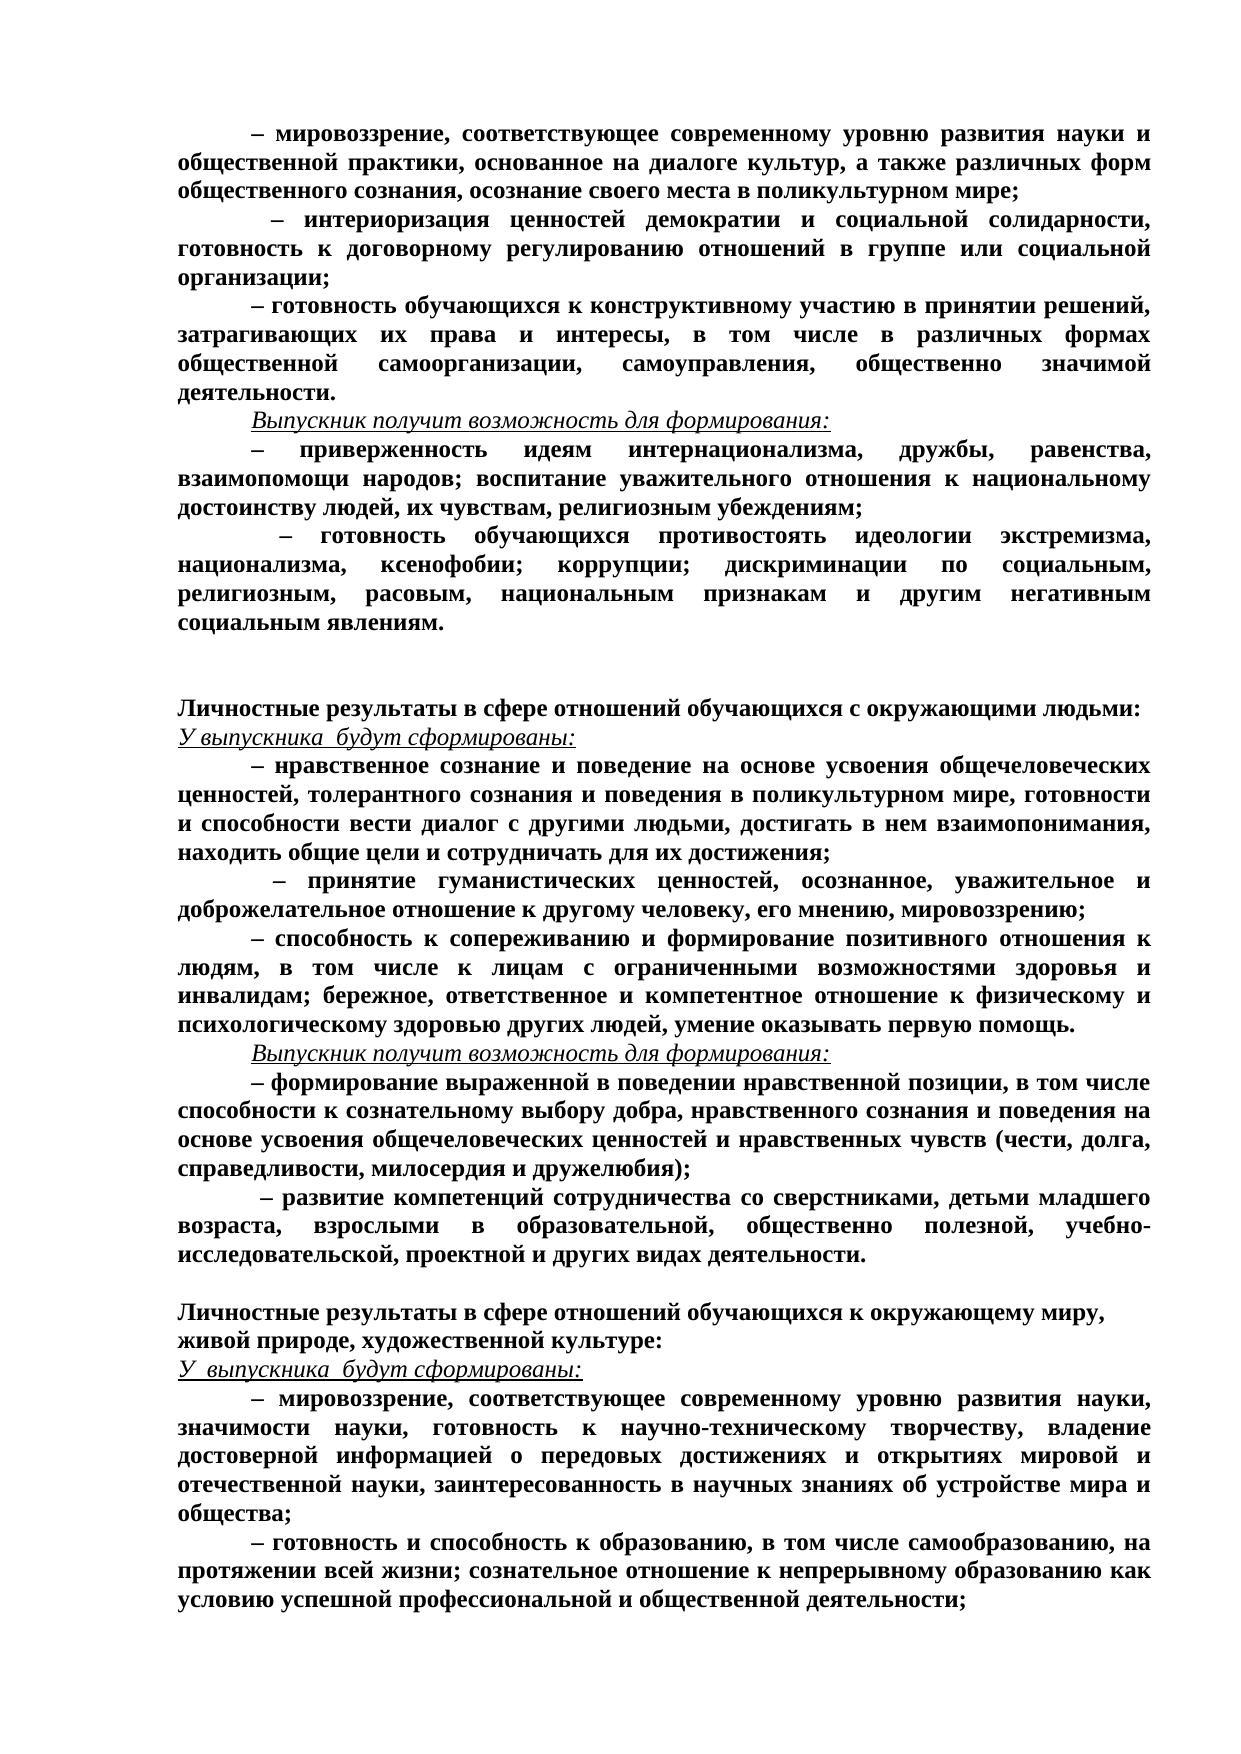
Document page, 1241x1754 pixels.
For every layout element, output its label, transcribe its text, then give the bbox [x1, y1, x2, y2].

text Личностные результаты в сфере отношений обучающихся с окружающими людьми: [177, 693, 1152, 722]
subtitle – способность к сопереживанию и формирование позитивного отношения к людям, в том числе к лицам с ограниченными возможностями здоровья и инвалидам; бережное, ответственное и компетентное отношение к физическому и психологическому здоровью других людей, умение оказывать первую помощь. [177, 923, 1152, 1038]
subtitle Выпускник получит возможность для формирования: [177, 406, 1152, 434]
subtitle – формирование выраженной в поведении нравственной позиции, в том числе способности к сознательному выбору добра, нравственного сознания и поведения на основе усвоения общечеловеческих ценностей и нравственных чувств (чести, долга, справедливости, милосердия и дружелюбия); [177, 1067, 1152, 1182]
subtitle – готовность обучающихся к конструктивному участию в принятии решений, затрагивающих их права и интересы, в том числе в различных формах общественной самоорганизации, самоуправления, общественно значимой деятельности. [177, 291, 1152, 406]
text У выпускника будут сформированы: [177, 722, 1152, 751]
subtitle Выпускник получит возможность для формирования: [177, 1038, 1152, 1067]
subtitle – готовность и способность к образованию, в том числе самообразованию, на протяжении всей жизни; сознательное отношение к непрерывному образованию как условию успешной профессиональной и общественной деятельности; [177, 1527, 1152, 1613]
subtitle – нравственное сознание и поведение на основе усвоения общечеловеческих ценностей, толерантного сознания и поведения в поликультурном мире, готовности и способности вести диалог с другими людьми, достигать в нем взаимопонимания, находить общие цели и сотрудничать для их достижения; [177, 751, 1152, 866]
subtitle – мировоззрение, соответствующее современному уровню развития науки и общественной практики, основанное на диалоге культур, а также различных форм общественного сознания, осознание своего места в поликультурном мире; [177, 118, 1152, 204]
subtitle – мировоззрение, соответствующее современному уровню развития науки, значимости науки, готовность к научно-техническому творчеству, владение достоверной информацией о передовых достижениях и открытиях мировой и отечественной науки, заинтересованность в научных знаниях об устройстве мира и общества; [177, 1383, 1152, 1527]
text У выпускника будут сформированы: [177, 1354, 1152, 1383]
subtitle – принятие гуманистических ценностей, осознанное, уважительное и доброжелательное отношение к другому человеку, его мнению, мировоззрению; [177, 866, 1152, 923]
subtitle – развитие компетенций сотрудничества со сверстниками, детьми младшего возраста, взрослыми в образовательной, общественно полезной, учебно-исследовательской, проектной и других видах деятельности. [177, 1182, 1152, 1268]
text Личностные результаты в сфере отношений обучающихся к окружающему миру, живой природе, художественной культуре: [177, 1297, 1152, 1354]
subtitle – интериоризация ценностей демократии и социальной солидарности, готовность к договорному регулированию отношений в группе или социальной организации; [177, 204, 1152, 291]
subtitle – готовность обучающихся противостоять идеологии экстремизма, национализма, ксенофобии; коррупции; дискриминации по социальным, религиозным, расовым, национальным признакам и другим негативным социальным явлениям. [177, 521, 1152, 636]
subtitle – приверженность идеям интернационализма, дружбы, равенства, взаимопомощи народов; воспитание уважительного отношения к национальному достоинству людей, их чувствам, религиозным убеждениям; [177, 434, 1152, 521]
